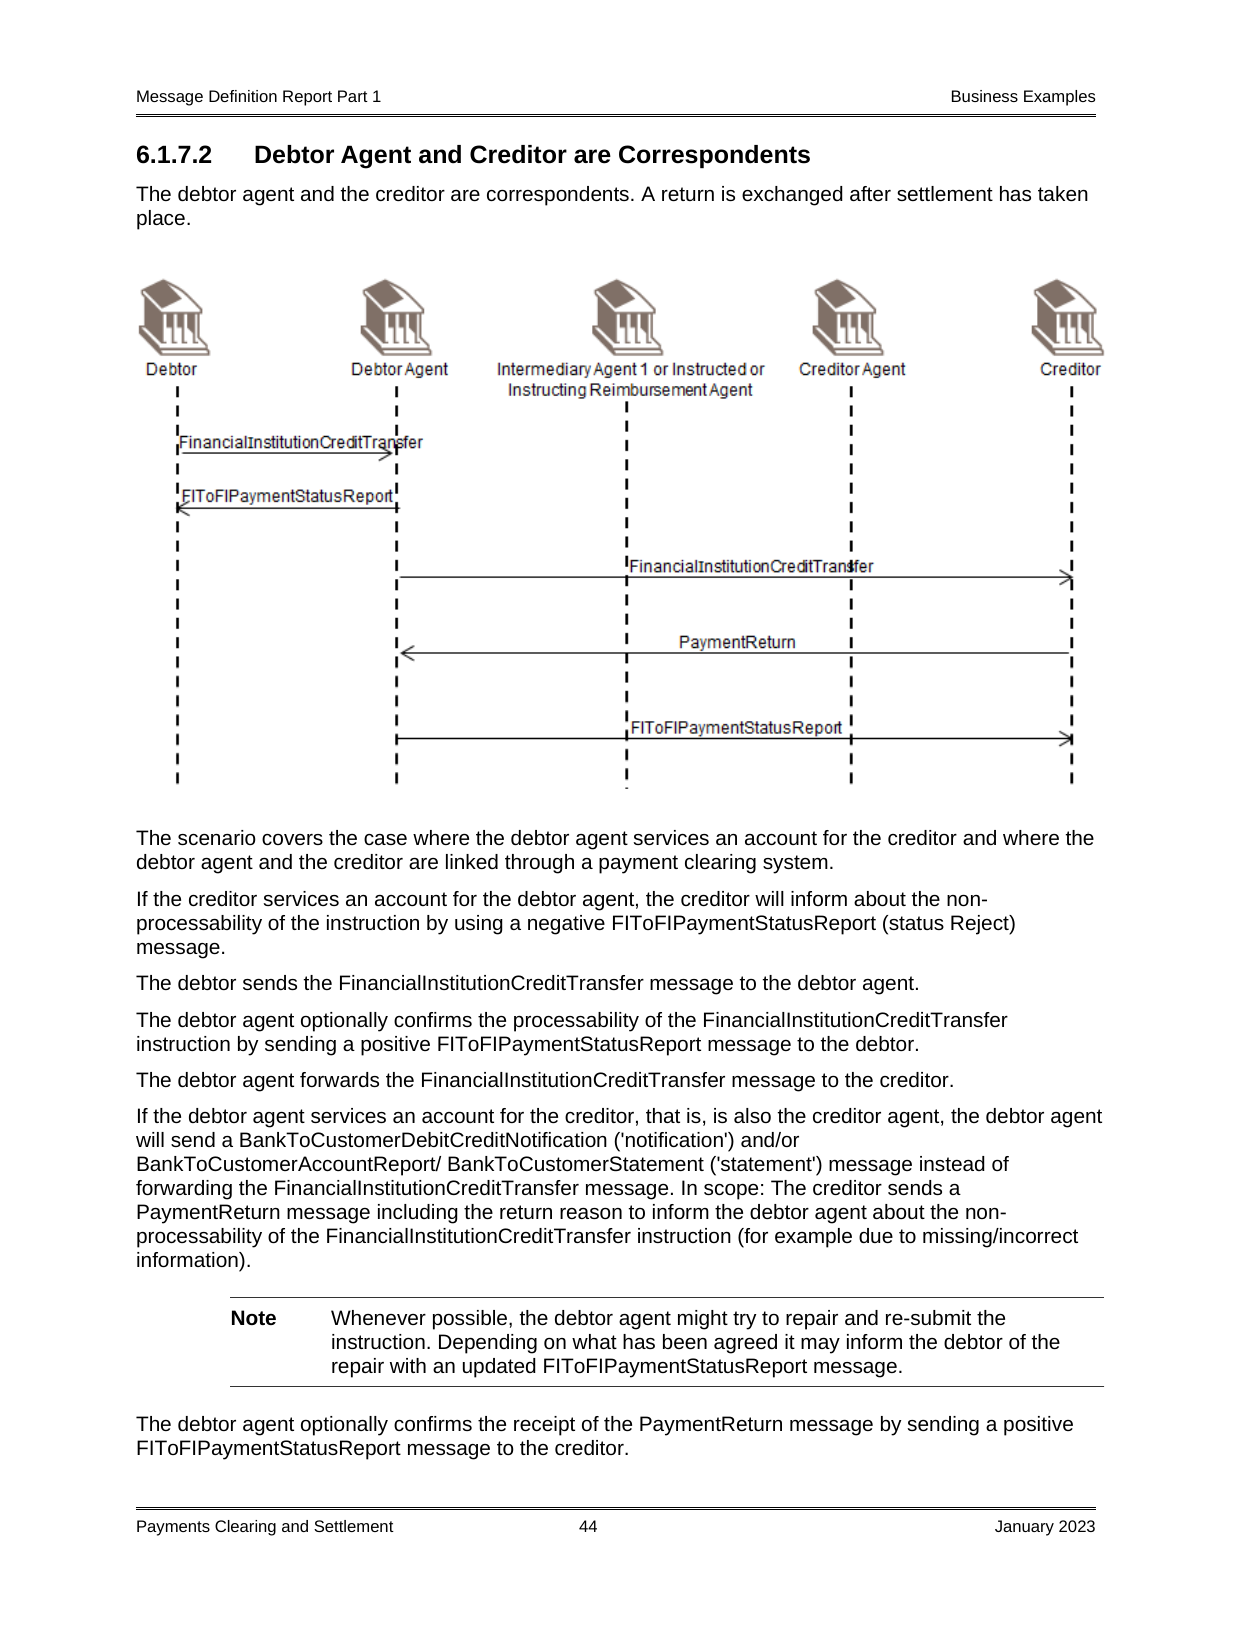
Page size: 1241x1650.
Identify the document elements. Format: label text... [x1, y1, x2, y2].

text The debtor agent and the creditor are correspondents. A return is exchanged after settlement has taken place. [136, 182, 1104, 230]
text The debtor agent optionally confirms the receipt of the PaymentReturn message by sending a positive FIToFIPaymentStatusReport message to the creditor. [136, 1412, 1104, 1459]
text Whenever possible, the debtor agent might try to repair and re-submit the instruction. Depending on what has been agreed it may inform the debtor of the repair with an updated FIToFIPaymentStatusReport message. [230, 1298, 1104, 1386]
text The debtor agent optionally confirms the processability of the FinancialInstitutionCreditTransfer instruction by sending a positive FIToFIPaymentStatusReport message to the debtor. [136, 1007, 1104, 1055]
text The scenario covers the case where the debtor agent services an account for the creditor and where the debtor agent and the creditor are linked through a payment clearing system. [136, 826, 1104, 874]
text If the debtor agent services an account for the creditor, that is, is also the creditor agent, the debtor agent will send a BankToCustomerDebitCreditNotification ('notification') and/or BankToCustomerAccountReport/ BankToCustomerStatement ('statement') message instead of forwarding the FinancialInstitutionCreditTransfer message. In scope: The creditor sends a PaymentReturn message including the return reason to inform the debtor agent about the non-processability of the FinancialInstitutionCreditTransfer instruction (for example due to missing/incorrect information). [136, 1104, 1104, 1272]
subtitle Debtor Agent and Creditor are Correspondents [136, 141, 1104, 169]
picture [135, 254, 1105, 789]
text The debtor agent forwards the FinancialInstitutionCreditTransfer message to the creditor. [136, 1068, 1104, 1092]
text If the creditor services an account for the debtor agent, the creditor will inform about the non- processability of the instruction by using a negative FIToFIPaymentStatusReport (status Reject) message. [136, 887, 1104, 958]
text The debtor sends the FinancialInstitutionCreditTransfer message to the debtor agent. [136, 971, 1104, 995]
